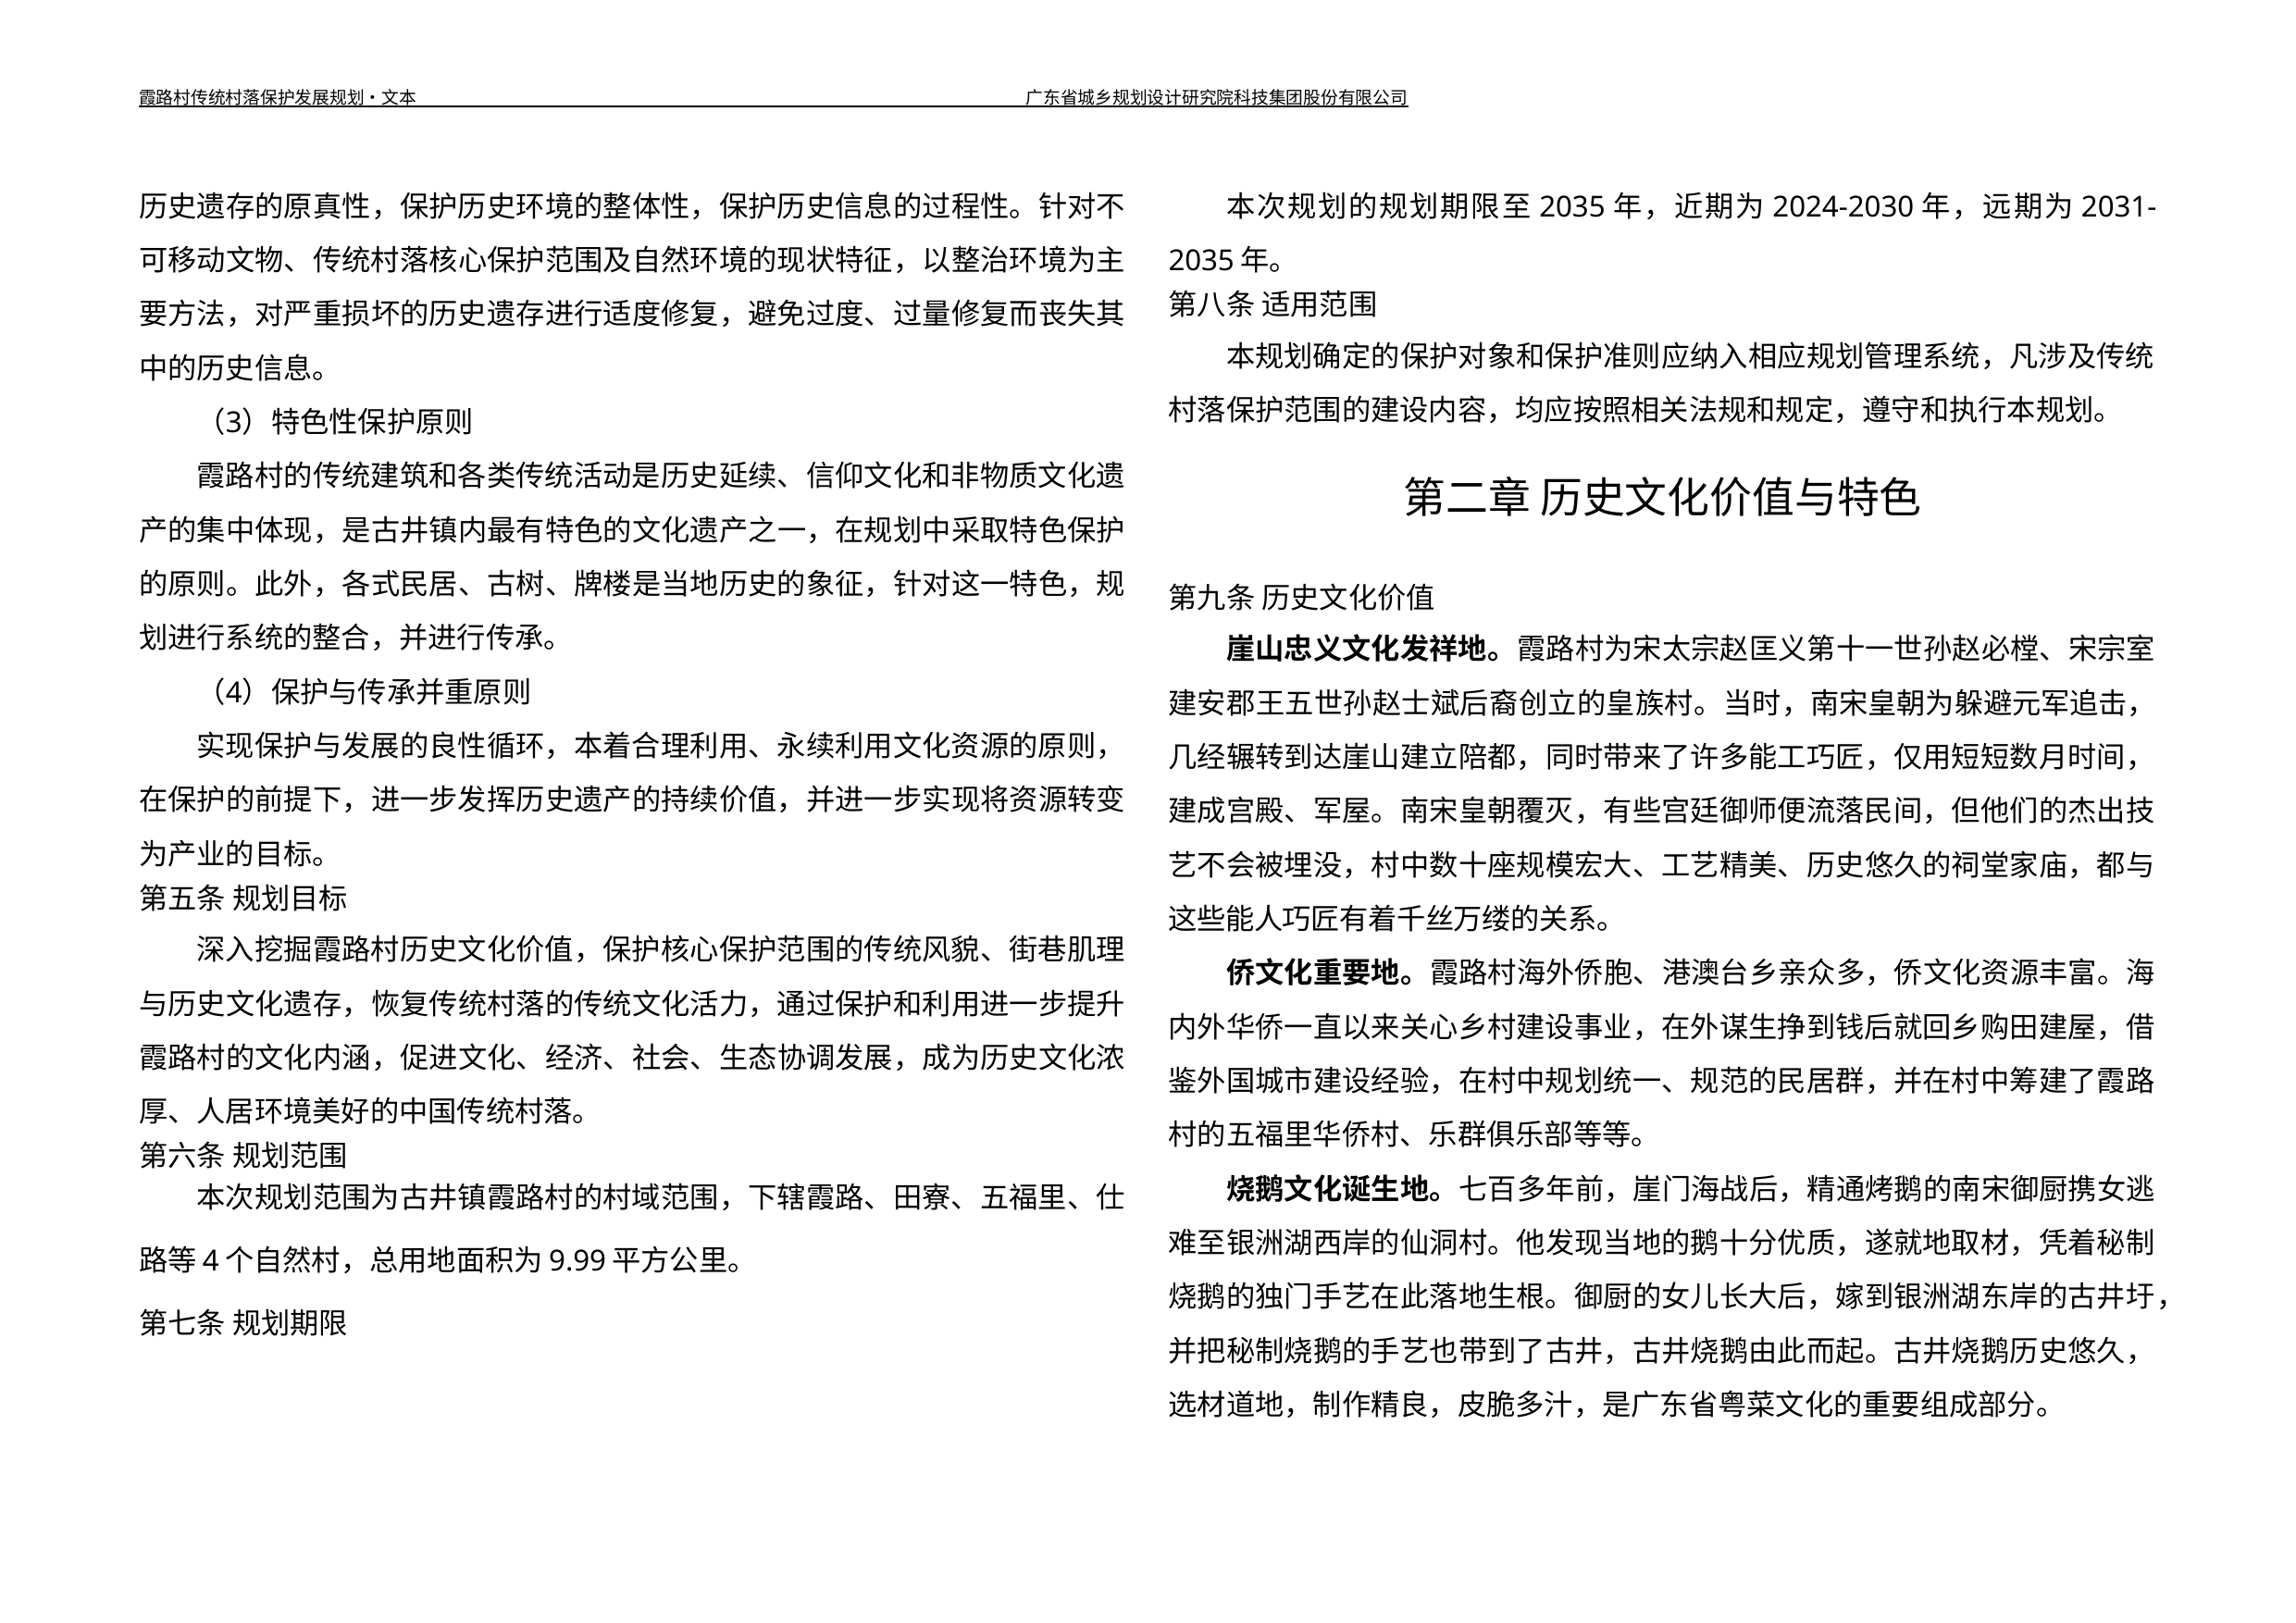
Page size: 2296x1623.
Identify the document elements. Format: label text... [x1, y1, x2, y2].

list 历史文化价值与特色 [1168, 465, 2156, 526]
text 本规划确定的保护对象和保护准则应纳入相应规划管理系统，凡涉及传统村落保护范围的建设内容，均应按照相关法规和规定，遵守和执行本规划。 [1168, 323, 2156, 431]
list 规划期限 [139, 1301, 1127, 1343]
text 侨文化重要地。霞路村海外侨胞、港澳台乡亲众多，侨文化资源丰富。海内外华侨一直以来关心乡村建设事业，在外谋生挣到钱后就回乡购田建屋，借鉴外国城市建设经验，在村中规划统一、规范的民居群，并在村中筹建了霞路村的五福里华侨村、乐群俱乐部等等。 [1168, 940, 2156, 1156]
text 深入挖掘霞路村历史文化价值，保护核心保护范围的传统风貌、街巷肌理与历史文化遗存，恢复传统村落的传统文化活力，通过保护和利用进一步提升霞路村的文化内涵，促进文化、经济、社会、生态协调发展，成为历史文化浓厚、人居环境美好的中国传统村落。 [139, 917, 1127, 1133]
list 规划范围 [139, 1133, 1127, 1174]
text 霞路村的传统建筑和各类传统活动是历史延续、信仰文化和非物质文化遗产的集中体现，是古井镇内最有特色的文化遗产之一，在规划中采取特色保护的原则。此外，各式民居、古树、牌楼是当地历史的象征，针对这一特色，规划进行系统的整合，并进行传承。 [139, 443, 1127, 659]
text （4）保护与传承并重原则 [139, 659, 1127, 713]
list 适用范围 [1168, 281, 2156, 323]
text 烧鹅文化诞生地。七百多年前，崖门海战后，精通烤鹅的南宋御厨携女逃难至银洲湖西岸的仙洞村。他发现当地的鹅十分优质，遂就地取材，凭着秘制烧鹅的独门手艺在此落地生根。御厨的女儿长大后，嫁到银洲湖东岸的古井圩，并把秘制烧鹅的手艺也带到了古井，古井烧鹅由此而起。古井烧鹅历史悠久，选材道地，制作精良，皮脆多汁，是广东省粤菜文化的重要组成部分。 [1168, 1156, 2156, 1426]
text 本次规划范围为古井镇霞路村的村域范围，下辖霞路、田寮、五福里、仕路等4个自然村，总用地面积为9.99平方公里。 [139, 1174, 1127, 1280]
text （3）特色性保护原则 [139, 390, 1127, 443]
text 崖山忠义文化发祥地。霞路村为宋太宗赵匡义第十一世孙赵必樘、宋宗室建安郡王五世孙赵士斌后裔创立的皇族村。当时，南宋皇朝为躲避元军追击，几经辗转到达崖山建立陪都，同时带来了许多能工巧匠，仅用短短数月时间，建成宫殿、军屋。南宋皇朝覆灭，有些宫廷御师便流落民间，但他们的杰出技艺不会被埋没，村中数十座规模宏大、工艺精美、历史悠久的祠堂家庙，都与这些能人巧匠有着千丝万缕的关系。 [1168, 616, 2156, 940]
text 实现保护与发展的良性循环，本着合理利用、永续利用文化资源的原则，在保护的前提下，进一步发挥历史遗产的持续价值，并进一步实现将资源转变为产业的目标。 [139, 713, 1127, 875]
text 本次规划的规划期限至2035年，近期为2024-2030年，远期为2031-2035年。 [1168, 173, 2156, 281]
list 规划目标 [139, 875, 1127, 917]
text 保护历史建筑和相关环境的原真性。对不可移动文物实施重点保护，保护历史遗存的原真性，保护历史环境的整体性，保护历史信息的过程性。针对不可移动文物、传统村落核心保护范围及自然环境的现状特征，以整治环境为主要方法，对严重损坏的历史遗存进行适度修复，避免过度、过量修复而丧失其中的历史信息。 [139, 173, 1127, 390]
list 历史文化价值 [1168, 575, 2156, 616]
